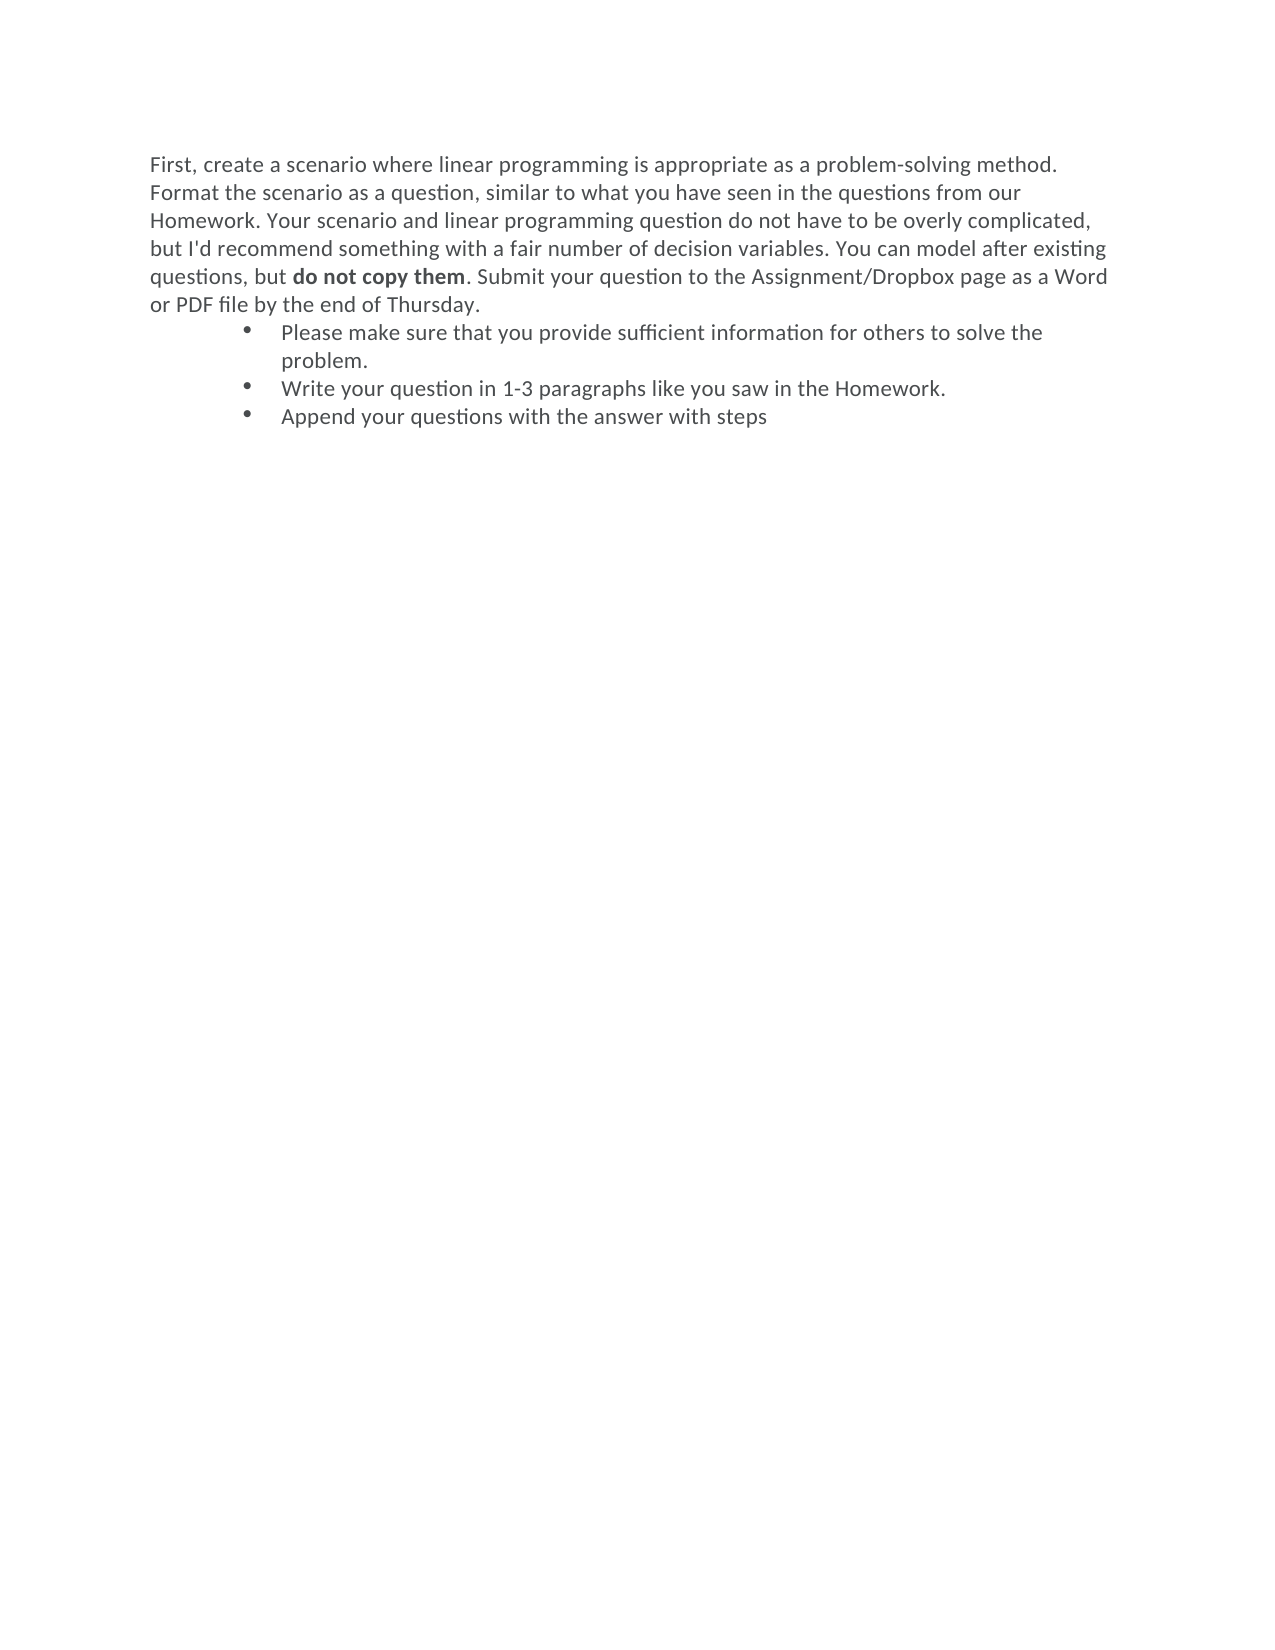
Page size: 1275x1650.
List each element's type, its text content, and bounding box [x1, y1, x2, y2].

list Append your questions with the answer with steps [244, 402, 1125, 430]
list Write your question in 1-3 paragraphs like you saw in the Homework. [244, 374, 1125, 402]
text First, create a scenario where linear programming is appropriate as a problem-solving method. Format the scenario as a question, similar to what you have seen in the questions from our Homework. Your scenario and linear programming question do not have to be overly complicated, but I'd recommend something with a fair number of decision variables. You can model after existing questions, but do not copy them. Submit your question to the Assignment/Dropbox page as a Word or PDF file by the end of Thursday. [150, 150, 1125, 318]
list Please make sure that you provide sufficient information for others to solve the problem. [244, 318, 1125, 374]
